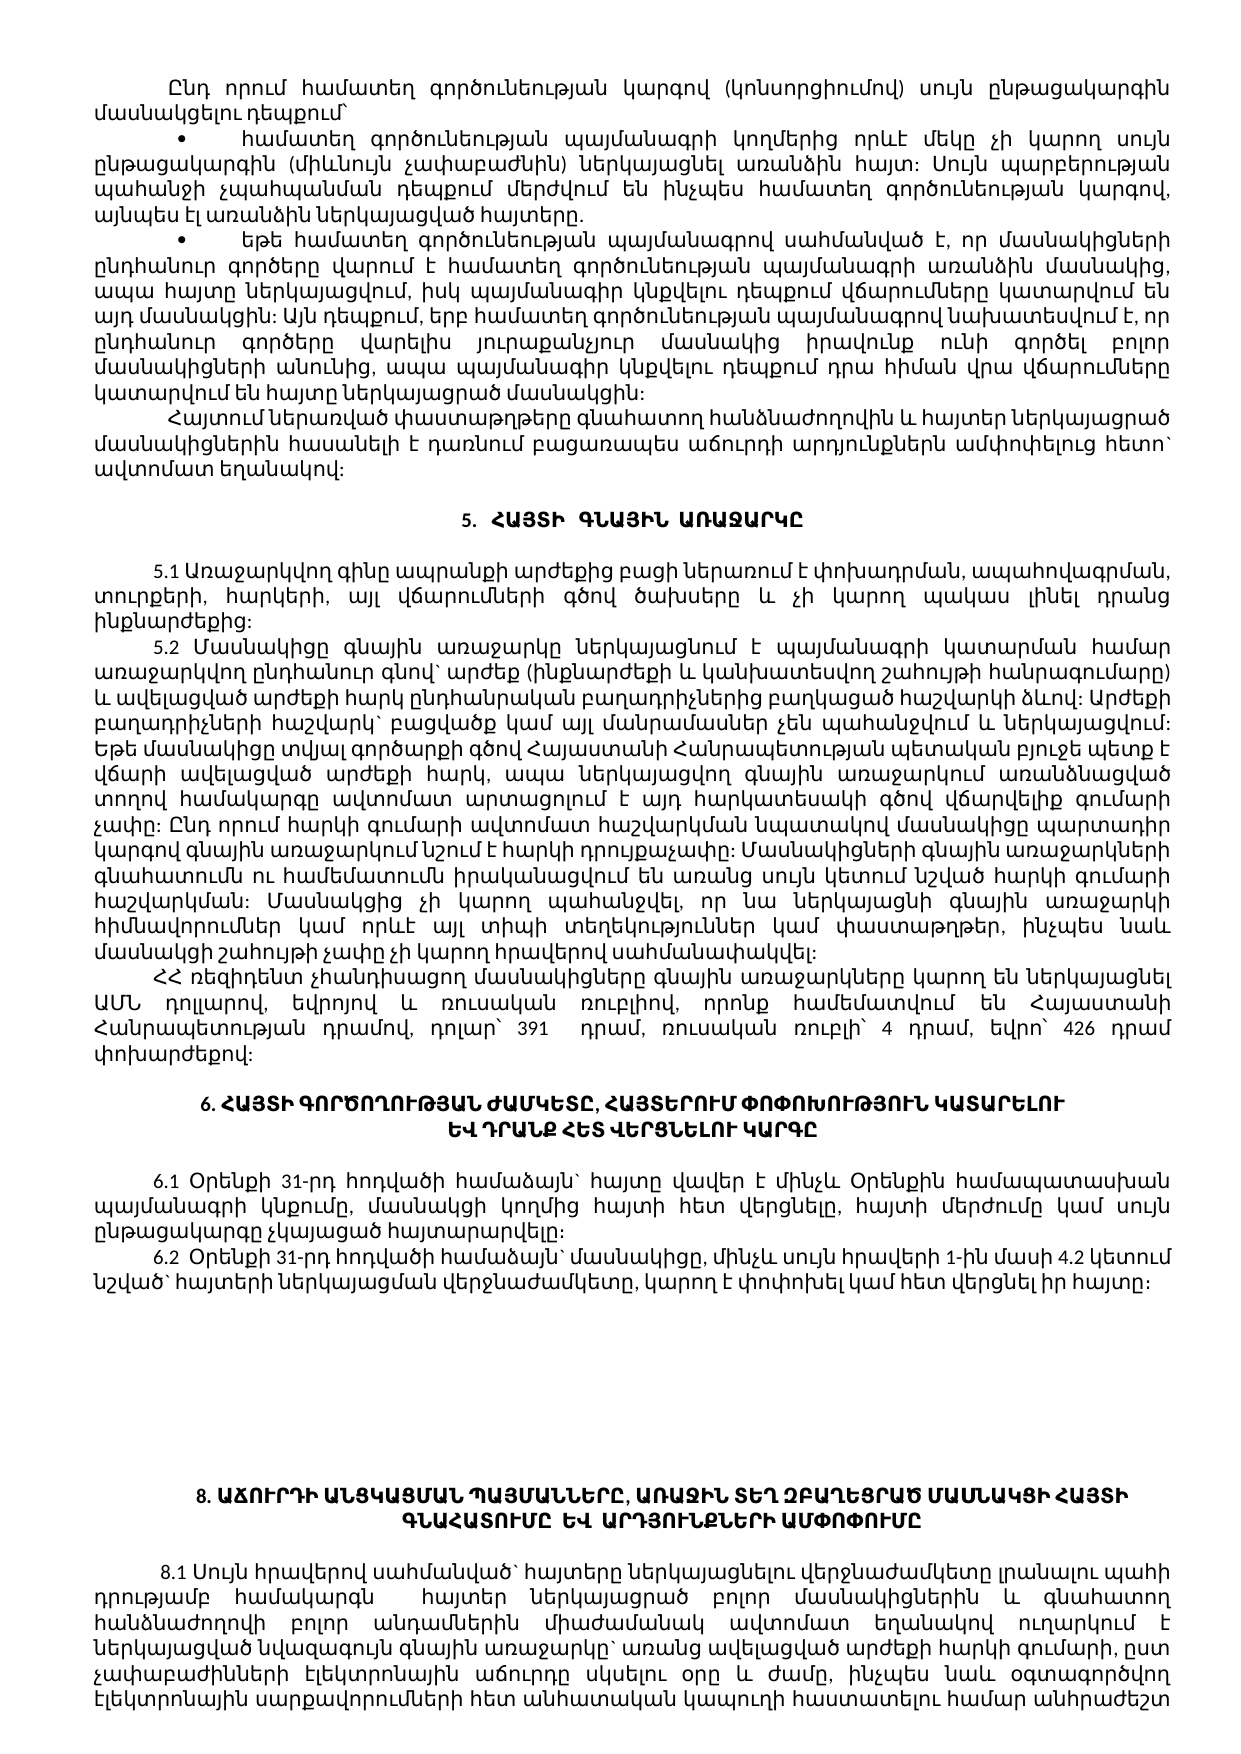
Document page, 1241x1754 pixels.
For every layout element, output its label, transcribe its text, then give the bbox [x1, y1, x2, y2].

list համատեղ գործունեության պայմանագրի կողմերից որևէ մեկը չի կարող սույն ընթացակարգին (միևնույն չափաբաժնին) ներկայացնել առանձին հայտ: Սույն պարբերության պահանջի չպահպանման դեպքում մերժվում են ինչպես համատեղ գործունեության կարգով, այնպես էլ առանձին ներկայացված հայտերը. [94, 126, 1171, 227]
text ԵՎ ԴՐԱՆՔ ՀԵՏ ՎԵՐՑՆԵԼՈՒ ԿԱՐԳԸ [94, 1117, 1171, 1142]
text ՀՀ ռեզիդենտ չհանդիսացող մասնակիցները գնային առաջարկները կարող են ներկայացնել ԱՄՆ դոլլարով, եվրոյով և ռուսական ռուբլիով, որոնք համեմատվում են Հայաստանի Հանրապետության դրամով, դոլար՝ 391 դրամ, ռուսական ռուբլի՝ 4 դրամ, եվրո՝ 426 դրամ փոխարժեքով: [94, 964, 1171, 1066]
text 8. ԱՃՈՒՐԴԻ ԱՆՑԿԱՑՄԱՆ ՊԱՅՄԱՆՆԵՐԸ, ԱՌԱՋԻՆ ՏԵՂ ԶԲԱՂԵՑՐԱԾ ՄԱՍՆԱԿՑԻ ՀԱՅՏԻ [94, 1483, 1171, 1508]
text 5.2 Մասնակիցը գնային առաջարկը ներկայացնում է պայմանագրի կատարման համար առաջարկվող ընդհանուր գնով` արժեք (ինքնարժեքի և կանխատեսվող շահույթի հանրագումարը) և ավելացված արժեքի հարկ ընդհանրական բաղադրիչներից բաղկացած հաշվարկի ձևով: Արժեքի բաղադրիչների հաշվարկ` բացվածք կամ այլ մանրամասներ չեն պահանջվում և ներկայացվում: Եթե մասնակիցը տվյալ գործարքի գծով Հայաստանի Հանրապետության պետական բյուջե պետք է վճարի ավելացված արժեքի հարկ, ապա ներկայացվող գնային առաջարկում առանձնացված տողով համակարգը ավտոմատ արտացոլում է այդ հարկատեսակի գծով վճարվելիք գումարի չափը: Ընդ որում հարկի գումարի ավտոմատ հաշվարկման նպատակով մասնակիցը պարտադիր կարգով գնային առաջարկում նշում է հարկի դրույքաչափը: Մասնակիցների գնային առաջարկների գնահատումն ու համեմատումն իրականացվում են առանց սույն կետում նշված հարկի գումարի հաշվարկման: Մասնակցից չի կարող պահանջվել, որ նա ներկայացնի գնային առաջարկի հիմնավորումներ կամ որևէ այլ տիպի տեղեկություններ կամ փաստաթղթեր, ինչպես նաև մասնակցի շահույթի չափը չի կարող հրավերով սահմանափակվել: [94, 634, 1171, 964]
text ԳՆԱՀԱՏՈՒՄԸ ԵՎ ԱՐԴՅՈՒՆՔՆԵՐԻ ԱՄՓՈՓՈՒՄԸ [94, 1508, 1171, 1534]
text 6. ՀԱՅՏԻ ԳՈՐԾՈՂՈՒԹՅԱՆ ԺԱՄԿԵՏԸ, ՀԱՅՏԵՐՈՒՄ ՓՈՓՈԽՈՒԹՅՈՒՆ ԿԱՏԱՐԵԼՈՒ [94, 1092, 1171, 1117]
text 6.1 Օրենքի 31-րդ հոդվածի համաձայն` հայտը վավեր է մինչև Օրենքին համապատասխան պայմանագրի կնքումը, մասնակցի կողմից հայտի հետ վերցնելը, հայտի մերժումը կամ սույն ընթացակարգը չկայացած հայտարարվելը։ [94, 1168, 1171, 1244]
text 5.1 Առաջարկվող գինը ապրանքի արժեքից բացի ներառում է փոխադրման, ապահովագրման, տուրքերի, հարկերի, այլ վճարումների գծով ծախսերը և չի կարող պակաս լինել դրանց ինքնարժեքից: [94, 558, 1171, 634]
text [94, 1559, 1171, 1712]
text Ընդ որում համատեղ գործունեության կարգով (կոնսորցիումով) սույն ընթացակարգին մասնակցելու դեպքում՝ [94, 75, 1171, 126]
text 6.2 Օրենքի 31-րդ հոդվածի համաձայն` մասնակիցը, մինչև սույն հրավերի 1-ին մասի 4.2 կետում նշված` հայտերի ներկայացման վերջնաժամկետը, կարող է փոփոխել կամ հետ վերցնել իր հայտը։ [94, 1244, 1171, 1295]
text Հայտում ներառված փաստաթղթերը գնահատող հանձնաժողովին և հայտեր ներկայացրած մասնակիցներին հասանելի է դառնում բացառապես աճուրդի արդյունքներն ամփոփելուց հետո` ավտոմատ եղանակով: [94, 405, 1171, 482]
text 5. ՀԱՅՏԻ ԳՆԱՅԻՆ ԱՌԱՋԱՐԿԸ [94, 507, 1171, 532]
list եթե համատեղ գործունեության պայմանագրով սահմանված է, որ մասնակիցների ընդհանուր գործերը վարում է համատեղ գործունեության պայմանագրի առանձին մասնակից, ապա հայտը ներկայացվում, իսկ պայմանագիր կնքվելու դեպքում վճարումները կատարվում են այդ մասնակցին: Այն դեպքում, երբ համատեղ գործունեության պայմանագրով նախատեսվում է, որ ընդհանուր գործերը վարելիս յուրաքանչյուր մասնակից իրավունք ունի գործել բոլոր մասնակիցների անունից, ապա պայմանագիր կնքվելու դեպքում դրա հիման վրա վճարումները կատարվում են հայտը ներկայացրած մասնակցին: [94, 227, 1171, 405]
